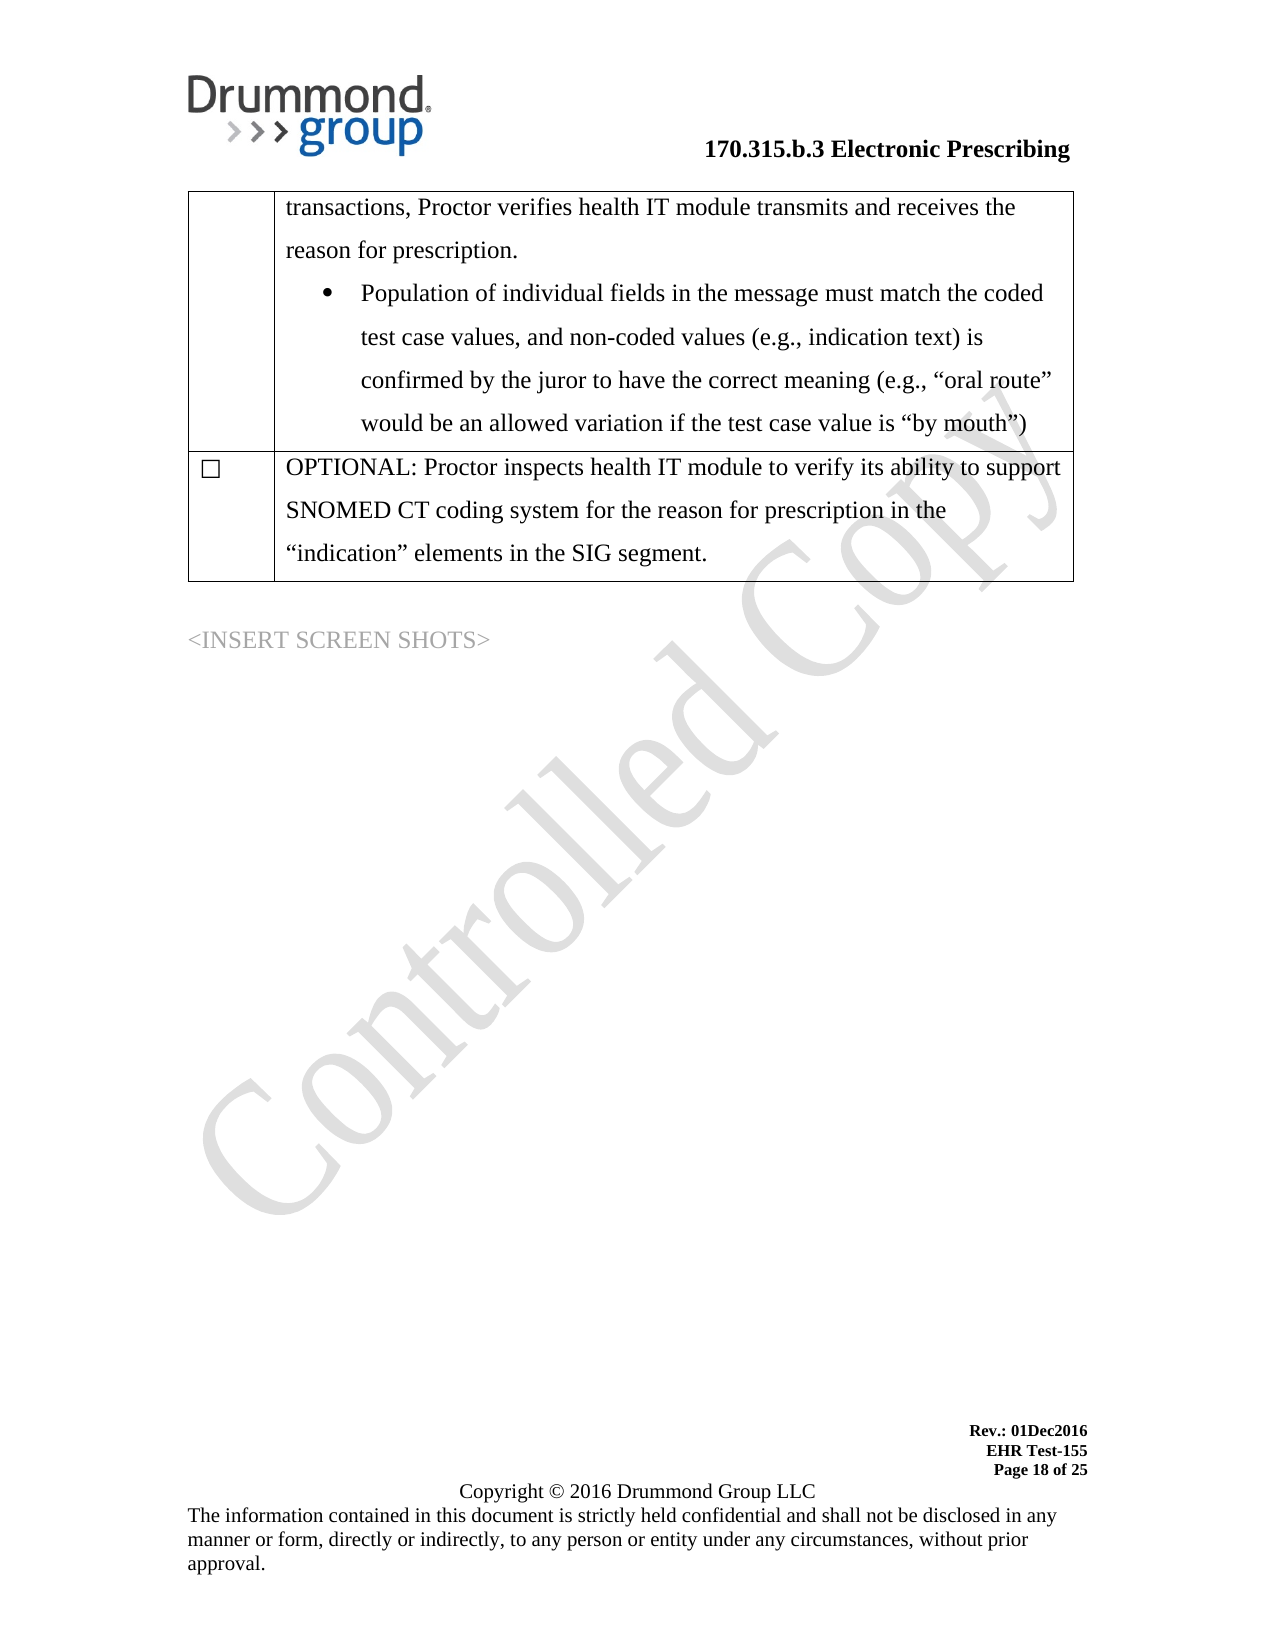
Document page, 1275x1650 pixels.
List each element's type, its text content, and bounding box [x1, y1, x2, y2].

table_cell OPTIONAL: Proctor inspects health IT module to verify its ability to support SNOMED CT coding system for the reason for prescription in the “indication” elements in the SIG segment. [275, 452, 1073, 581]
picture [187, 75, 433, 157]
text <INSERT SCREEN SHOTS> [187, 625, 1087, 654]
